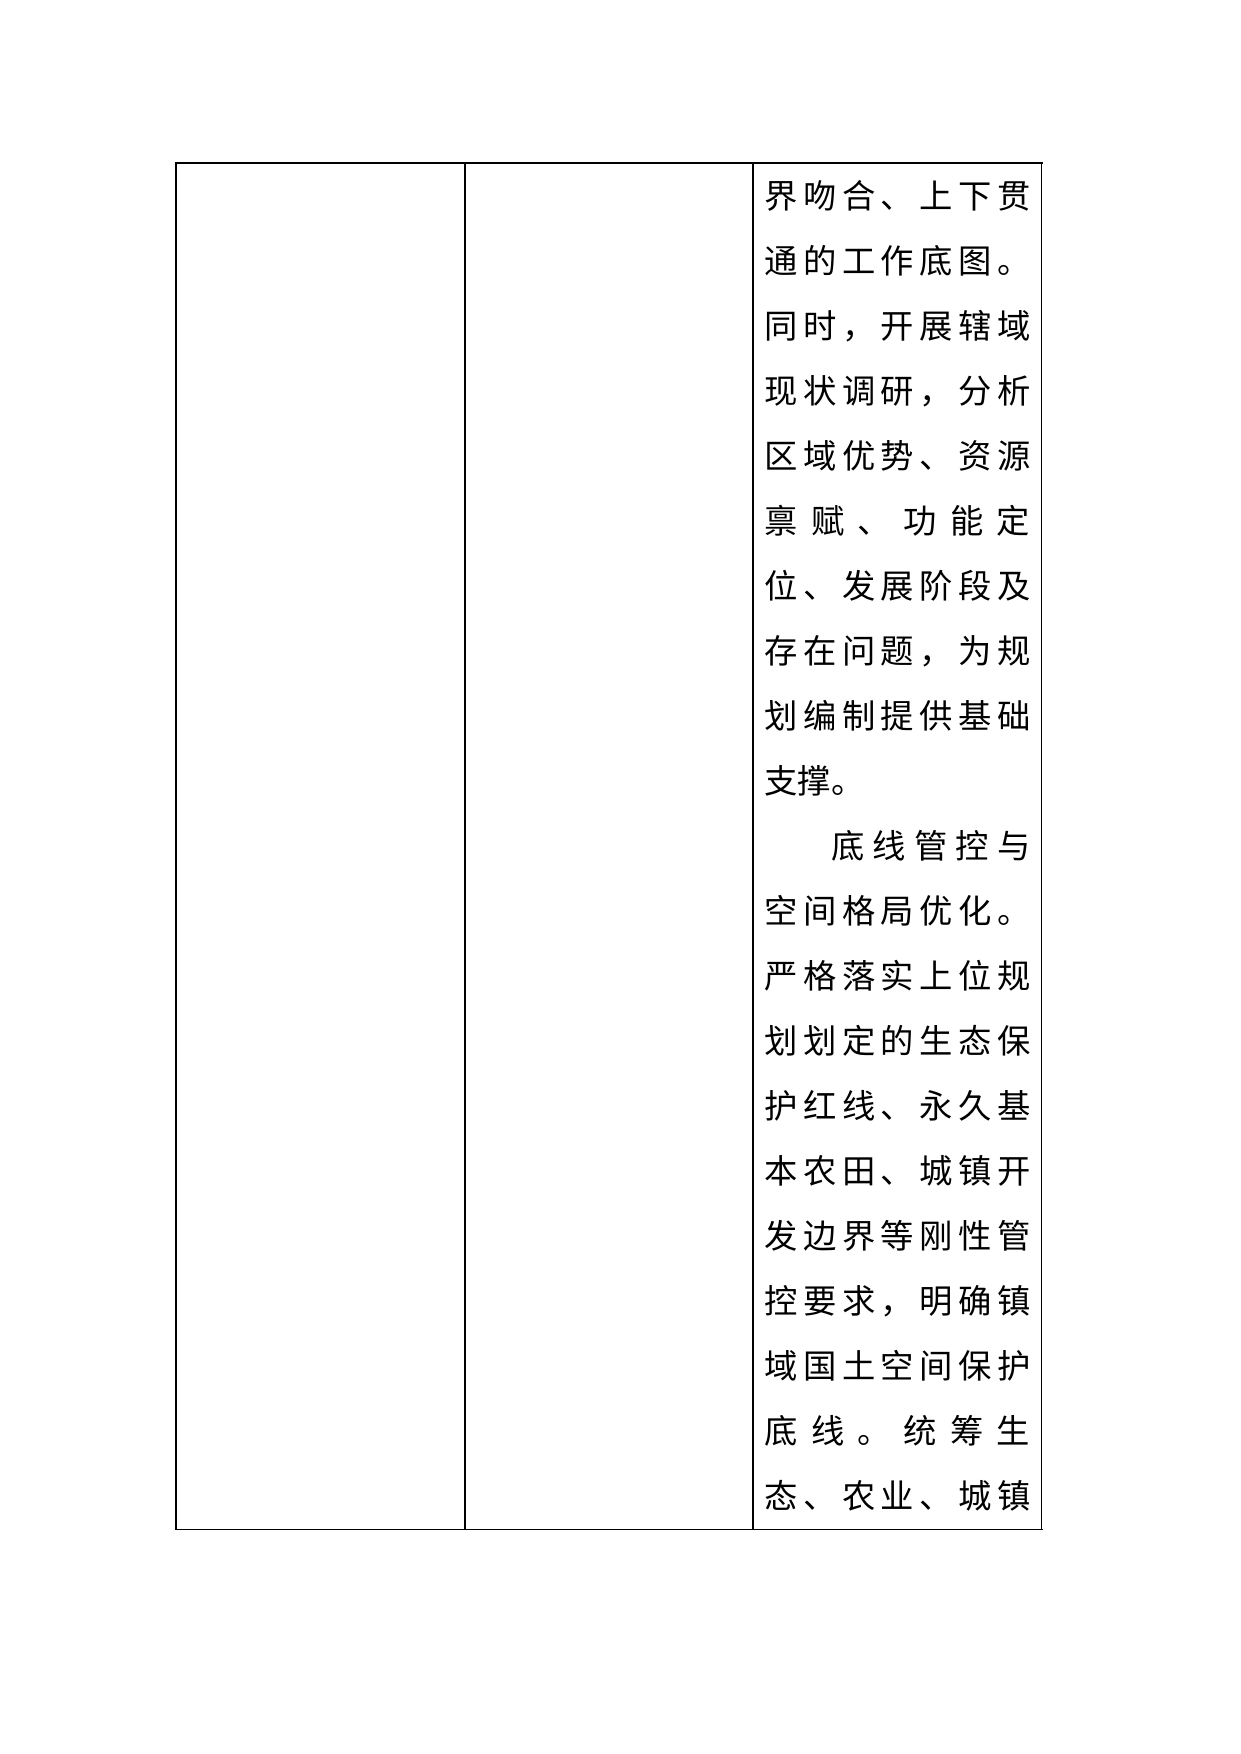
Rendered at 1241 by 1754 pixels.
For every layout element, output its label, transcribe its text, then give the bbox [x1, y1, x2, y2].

table_cell [466, 164, 752, 1528]
table_cell 1 [177, 164, 464, 1528]
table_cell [754, 164, 1041, 1528]
